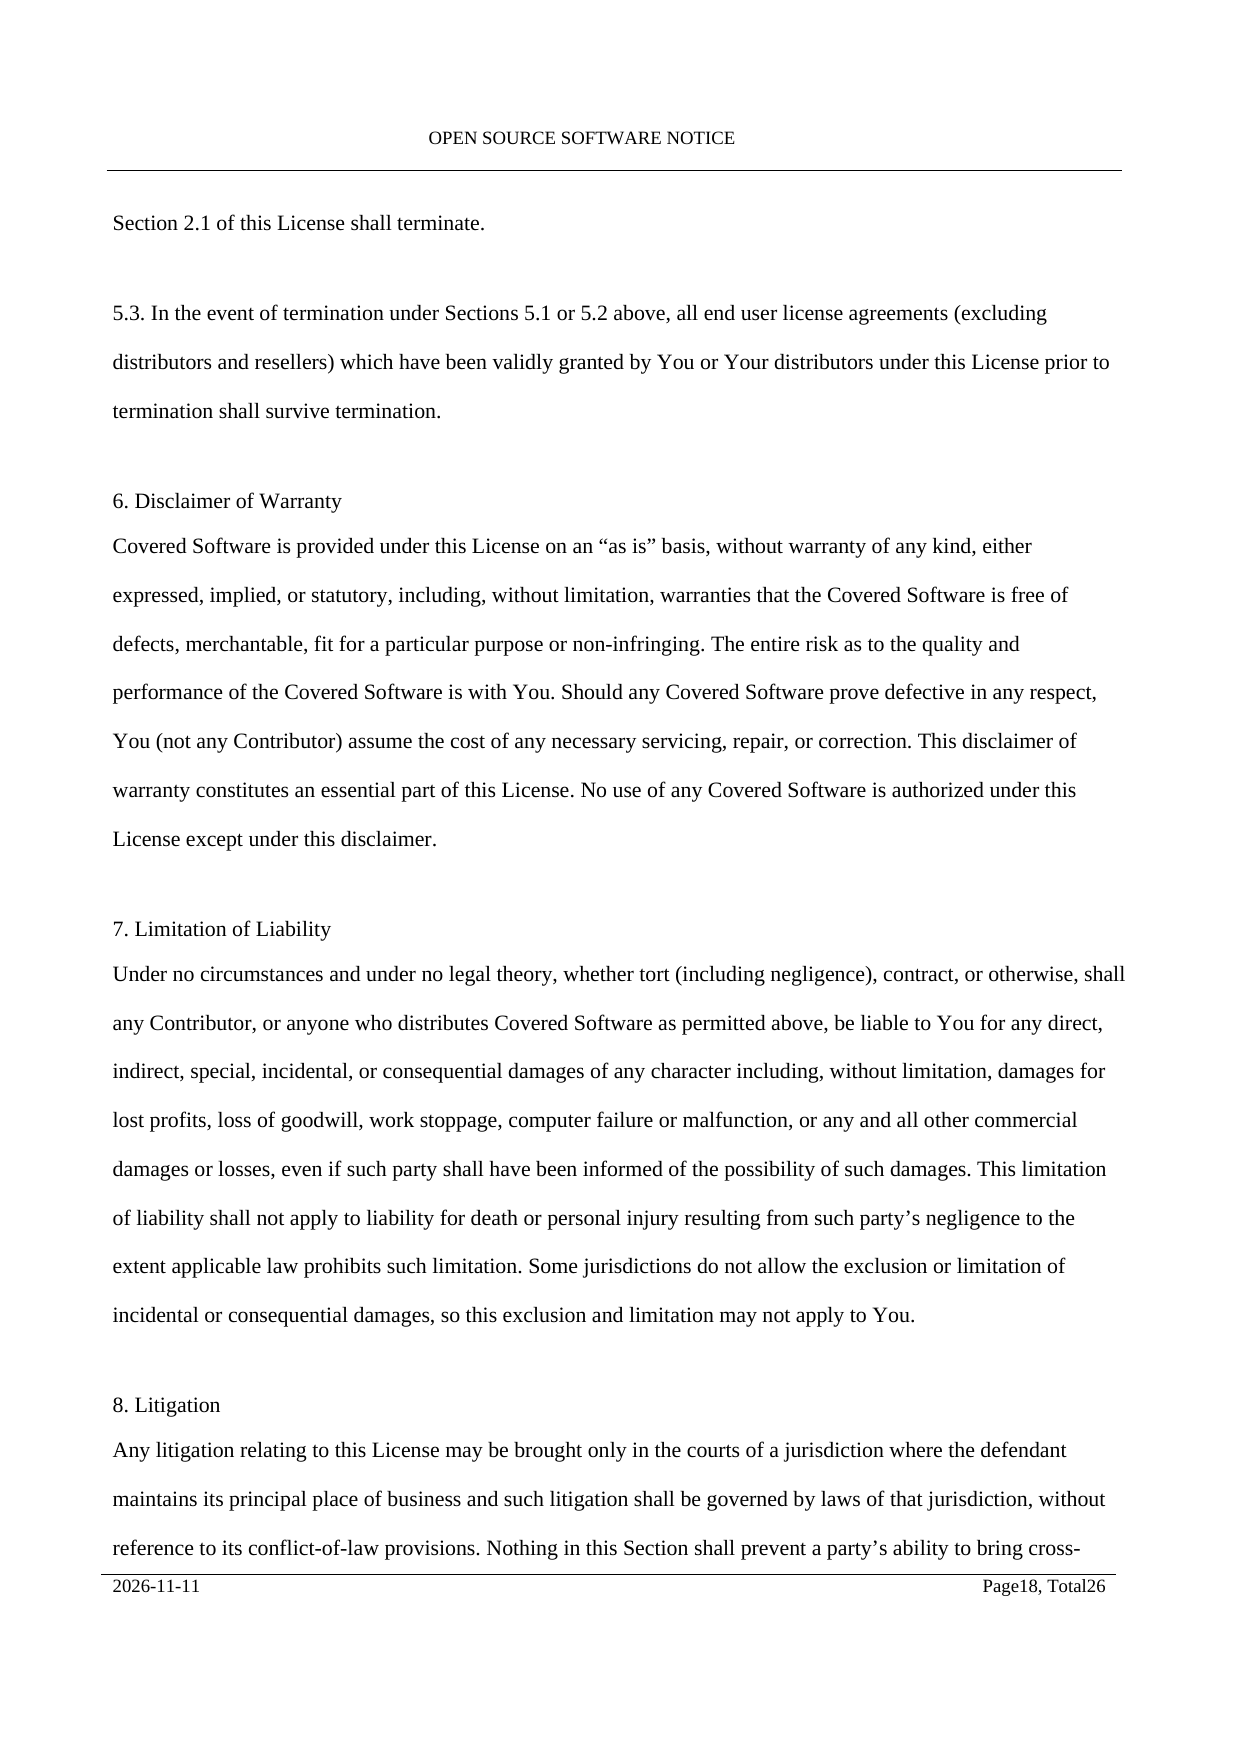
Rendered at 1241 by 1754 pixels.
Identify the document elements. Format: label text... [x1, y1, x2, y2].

text 8. Litigation [112, 1389, 1128, 1421]
text 5.3. In the event of termination under Sections 5.1 or 5.2 above, all end user license agreements (excluding distributors and resellers) which have been validly granted by You or Your distributors under this License prior to termination shall survive termination. [112, 297, 1128, 427]
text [112, 206, 1128, 239]
text Under no circumstances and under no legal theory, whether tort (including negligence), contract, or otherwise, shall any Contributor, or anyone who distributes Covered Software as permitted above, be liable to You for any direct, indirect, special, incidental, or consequential damages of any character including, without limitation, damages for lost profits, loss of goodwill, work stoppage, computer failure or malfunction, or any and all other commercial damages or losses, even if such party shall have been informed of the possibility of such damages. This limitation of liability shall not apply to liability for death or personal injury resulting from such party’s negligence to the extent applicable law prohibits such limitation. Some jurisdictions do not allow the exclusion or limitation of incidental or consequential damages, so this exclusion and limitation may not apply to You. [112, 957, 1128, 1331]
text 6. Disclaimer of Warranty [112, 484, 1128, 517]
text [112, 1434, 1128, 1564]
text 7. Limitation of Liability [112, 912, 1128, 944]
text Covered Software is provided under this License on an “as is” basis, without warranty of any kind, either expressed, implied, or statutory, including, without limitation, warranties that the Covered Software is free of defects, merchantable, fit for a particular purpose or non-infringing. The entire risk as to the quality and performance of the Covered Software is with You. Should any Covered Software prove defective in any respect, You (not any Contributor) assume the cost of any necessary servicing, repair, or correction. This disclaimer of warranty constitutes an essential part of this License. No use of any Covered Software is authorized under this License except under this disclaimer. [112, 529, 1128, 854]
